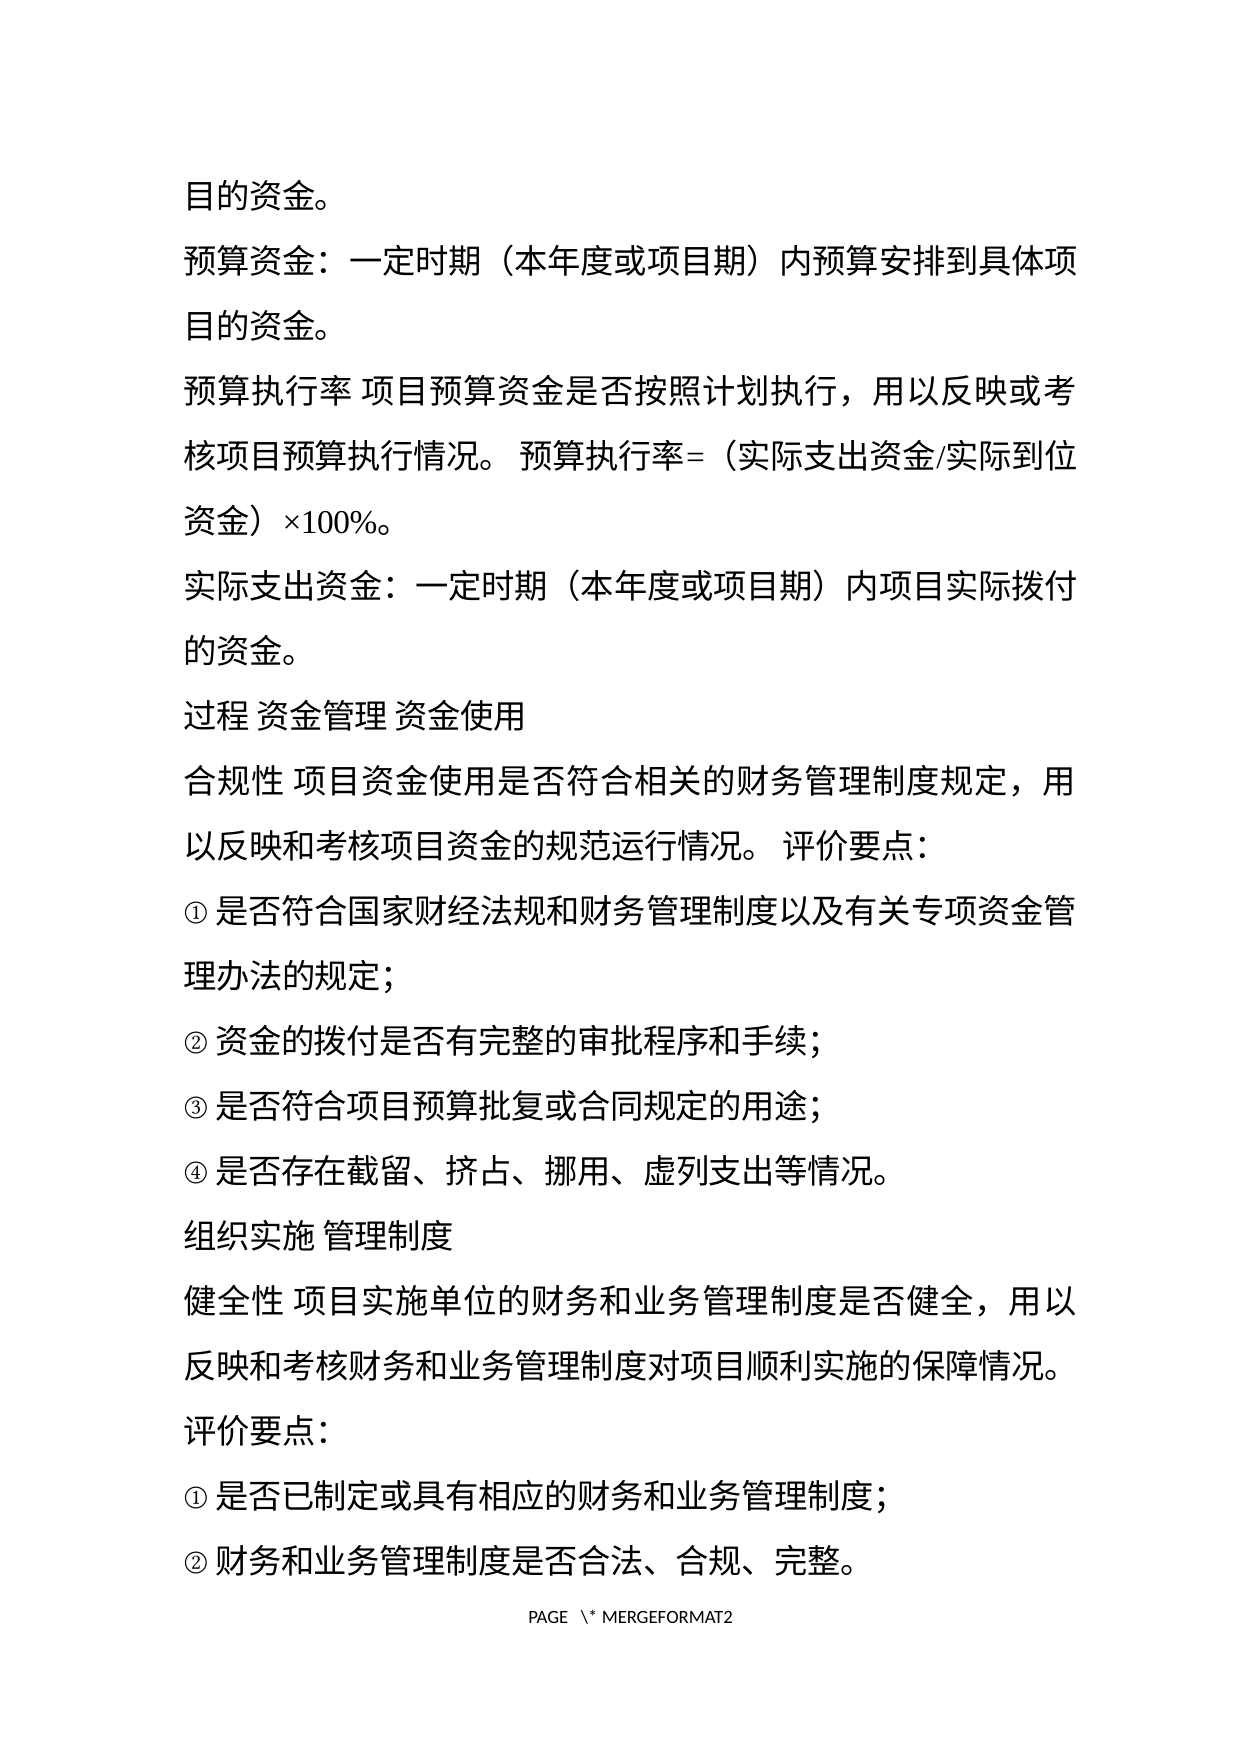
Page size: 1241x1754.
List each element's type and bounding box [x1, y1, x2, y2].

text [183, 162, 1078, 1592]
